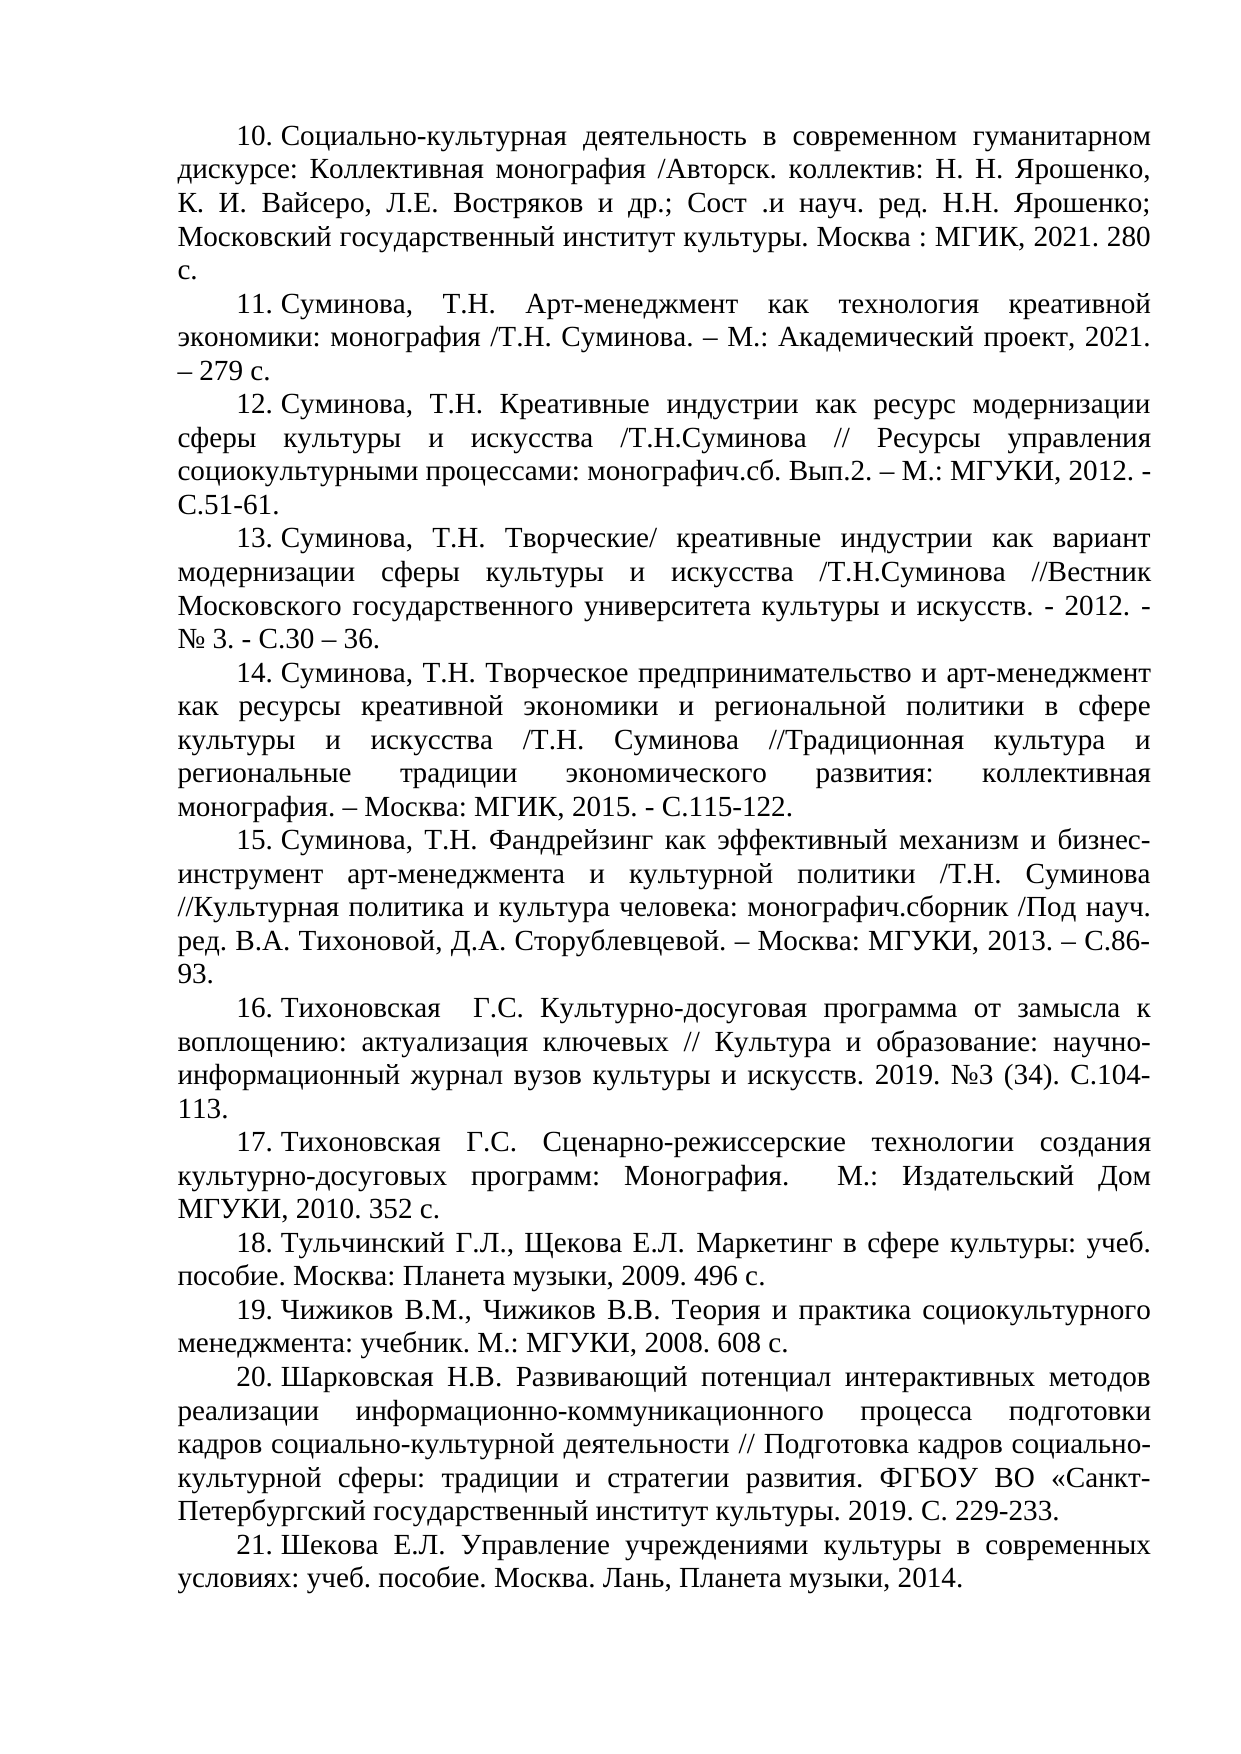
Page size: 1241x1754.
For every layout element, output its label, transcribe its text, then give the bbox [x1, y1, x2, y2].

list Тульчинский Г.Л., Щекова Е.Л. Маркетинг в сфере культуры: учеб. пособие. Москва: Планета музыки, 2009. 496 с. [177, 1225, 1152, 1292]
list Суминова, Т.Н. Арт-менеджмент как технология креативной экономики: монография /Т.Н. Суминова. – М.: Академический проект, 2021. – 279 с. [177, 286, 1152, 386]
list Шарковская Н.В. Развивающий потенциал интерактивных методов реализации информационно-коммуникационного процесса подготовки кадров социально-культурной деятельности // Подготовка кадров социально-культурной сферы: традиции и стратегии развития. ФГБОУ ВО «Санкт-Петербургский государственный институт культуры. 2019. С. 229-233. [177, 1359, 1152, 1527]
list Суминова, Т.Н. Креативные индустрии как ресурс модернизации сферы культуры и искусства /Т.Н.Суминова // Ресурсы управления социокультурными процессами: монографич.сб. Вып.2. – М.: МГУКИ, 2012. - С.51-61. [177, 386, 1152, 521]
list Суминова, Т.Н. Фандрейзинг как эффективный механизм и бизнес-инструмент арт-менеджмента и культурной политики /Т.Н. Суминова //Культурная политика и культура человека: монографич.сборник /Под науч. ред. В.А. Тихоновой, Д.А. Сторублевцевой. – Москва: МГУКИ, 2013. – С.86-93. [177, 822, 1152, 990]
list Суминова, Т.Н. Творческое предпринимательство и арт-менеджмент как ресурсы креативной экономики и региональной политики в сфере культуры и искусства /Т.Н. Суминова //Традиционная культура и региональные традиции экономического развития: коллективная монография. – Москва: МГИК, 2015. - С.115-122. [177, 655, 1152, 822]
list Суминова, Т.Н. Творческие/ креативные индустрии как вариант модернизации сферы культуры и искусства /Т.Н.Суминова //Вестник Московского государственного университета культуры и искусств. - 2012. - № 3. - С.30 – 36. [177, 521, 1152, 655]
list Социально-культурная деятельность в современном гуманитарном дискурсе: Коллективная монография /Авторск. коллектив: Н. Н. Ярошенко, К. И. Вайсеро, Л.Е. Востряков и др.; Сост .и науч. ред. Н.Н. Ярошенко; Московский государственный институт культуры. Москва : МГИК, 2021. 280 с. [177, 118, 1152, 286]
list Тихоновская Г.С. Сценарно-режиссерские технологии создания культурно-досуговых программ: Монография. М.: Издательский Дом МГУКИ, 2010. 352 с. [177, 1124, 1152, 1225]
list Чижиков В.М., Чижиков В.В. Теория и практика социокультурного менеджмента: учебник. М.: МГУКИ, 2008. 608 с. [177, 1292, 1152, 1359]
list Тихоновская Г.С. Культурно-досуговая программа от замысла к воплощению: актуализация ключевых // Культура и образование: научно-информационный журнал вузов культуры и искусств. 2019. №3 (34). С.104-113. [177, 990, 1152, 1124]
list Шекова Е.Л. Управление учреждениями культуры в современных условиях: учеб. пособие. Москва. Лань, Планета музыки, 2014. [177, 1527, 1152, 1594]
